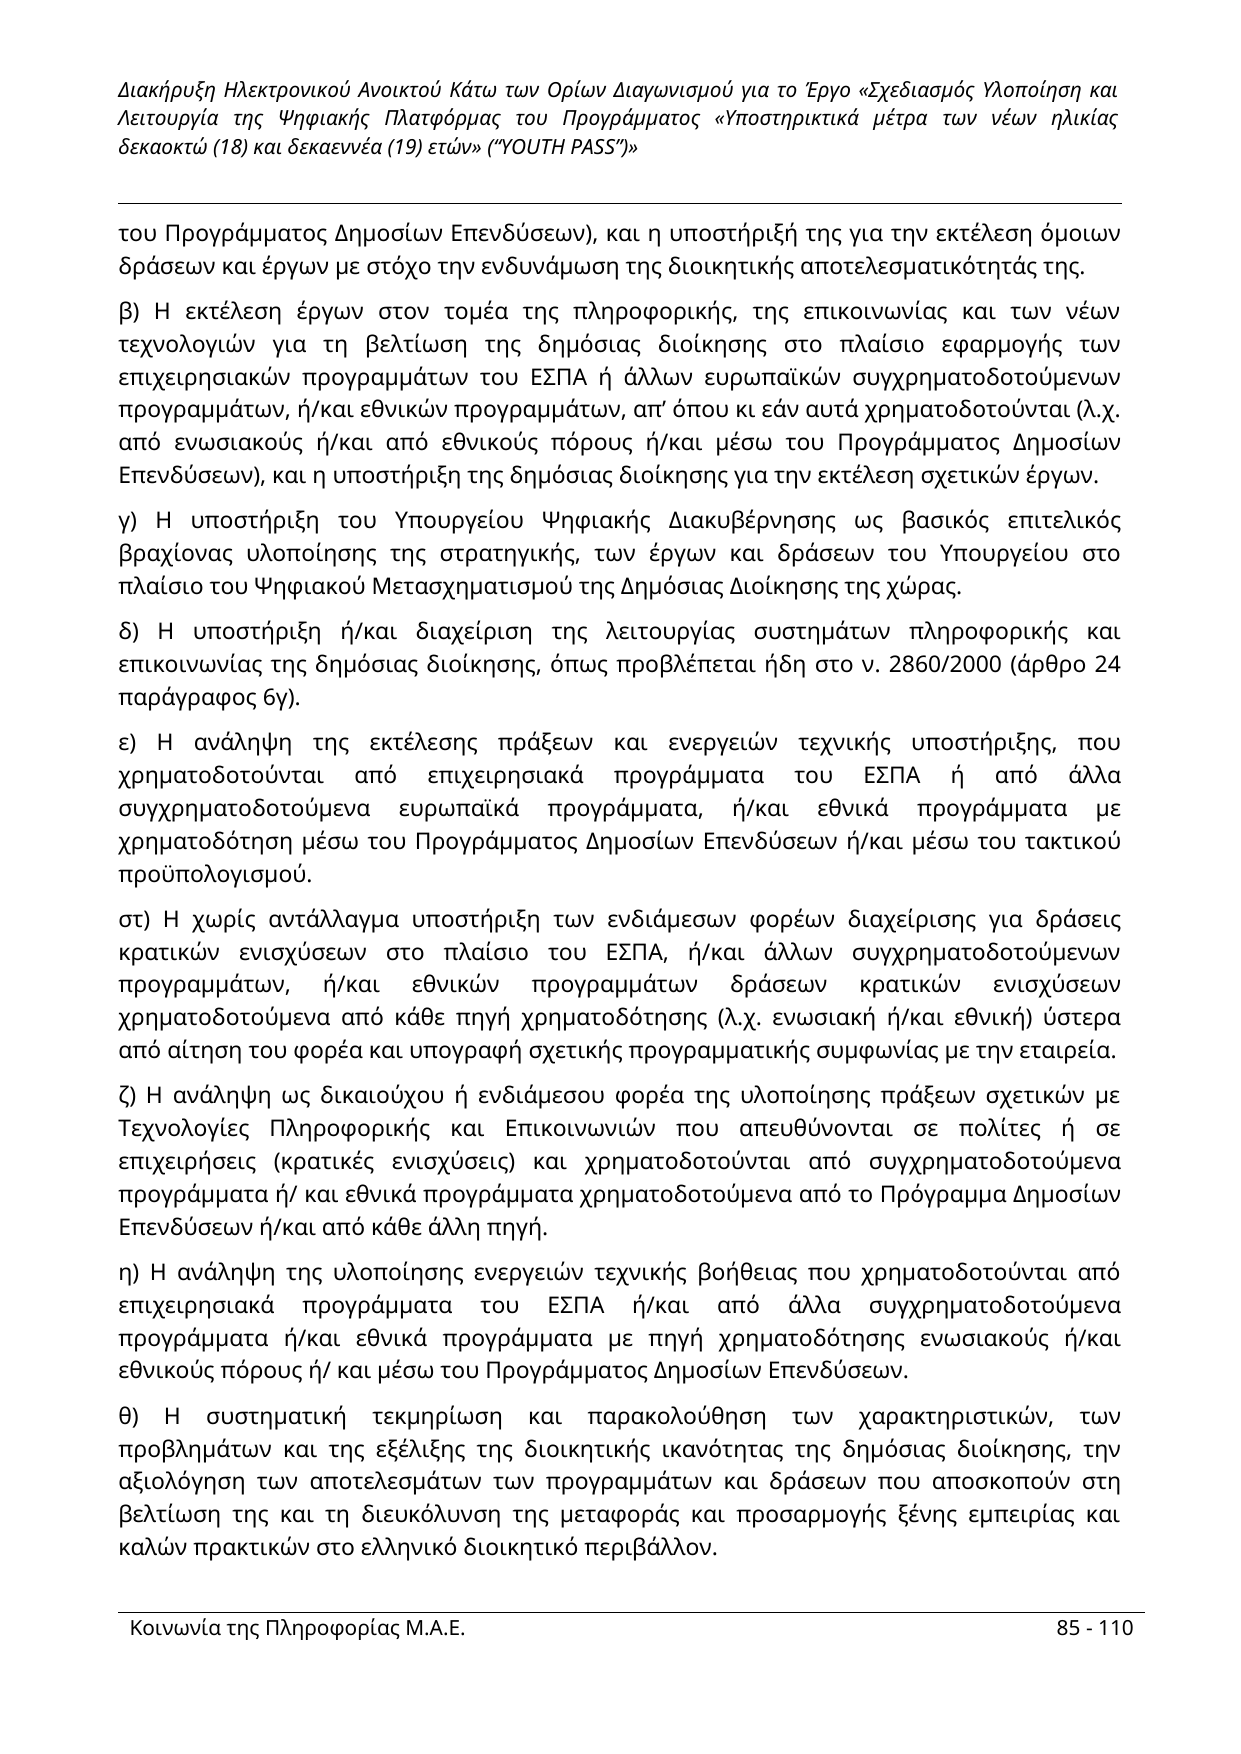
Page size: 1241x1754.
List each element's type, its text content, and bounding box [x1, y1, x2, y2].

text δ) Η υποστήριξη ή/και διαχείριση της λειτουργίας συστημάτων πληροφορικής και επικοινωνίας της δημόσιας διοίκησης, όπως προβλέπεται ήδη στο ν. 2860/2000 (άρθρο 24 παράγραφος 6γ). [118, 615, 1122, 712]
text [118, 217, 1122, 281]
text ε) Η ανάληψη της εκτέλεσης πράξεων και ενεργειών τεχνικής υποστήριξης, που χρηματοδοτούνται από επιχειρησιακά προγράμματα του ΕΣΠΑ ή από άλλα συγχρηματοδοτούμενα ευρωπαϊκά προγράμματα, ή/και εθνικά προγράμματα με χρηματοδότηση μέσω του Προγράμματος Δημοσίων Επενδύσεων ή/και μέσω του τακτικού προϋπολογισμού. [118, 726, 1122, 889]
text θ) Η συστηματική τεκμηρίωση και παρακολούθηση των χαρακτηριστικών, των προβλημάτων και της εξέλιξης της διοικητικής ικανότητας της δημόσιας διοίκησης, την αξιολόγηση των αποτελεσμάτων των προγραμμάτων και δράσεων που αποσκοπούν στη βελτίωση της και τη διευκόλυνση της μεταφοράς και προσαρμογής ξένης εμπειρίας και καλών πρακτικών στο ελληνικό διοικητικό περιβάλλον. [118, 1400, 1122, 1562]
text β) Η εκτέλεση έργων στον τομέα της πληροφορικής, της επικοινωνίας και των νέων τεχνολογιών για τη βελτίωση της δημόσιας διοίκησης στο πλαίσιο εφαρμογής των επιχειρησιακών προγραμμάτων του ΕΣΠΑ ή άλλων ευρωπαϊκών συγχρηματοδοτούμενων προγραμμάτων, ή/και εθνικών προγραμμάτων, απ’ όπου κι εάν αυτά χρηματοδοτούνται (λ.χ. από ενωσιακούς ή/και από εθνικούς πόρους ή/και μέσω του Προγράμματος Δημοσίων Επενδύσεων), και η υποστήριξη της δημόσιας διοίκησης για την εκτέλεση σχετικών έργων. [118, 295, 1122, 490]
text γ) Η υποστήριξη του Υπουργείου Ψηφιακής Διακυβέρνησης ως βασικός επιτελικός βραχίονας υλοποίησης της στρατηγικής, των έργων και δράσεων του Υπουργείου στο πλαίσιο του Ψηφιακού Μετασχηματισμού της Δημόσιας Διοίκησης της χώρας. [118, 504, 1122, 601]
text στ) Η χωρίς αντάλλαγμα υποστήριξη των ενδιάμεσων φορέων διαχείρισης για δράσεις κρατικών ενισχύσεων στο πλαίσιο του ΕΣΠΑ, ή/και άλλων συγχρηματοδοτούμενων προγραμμάτων, ή/και εθνικών προγραμμάτων δράσεων κρατικών ενισχύσεων χρηματοδοτούμενα από κάθε πηγή χρηματοδότησης (λ.χ. ενωσιακή ή/και εθνική) ύστερα από αίτηση του φορέα και υπογραφή σχετικής προγραμματικής συμφωνίας με την εταιρεία. [118, 903, 1122, 1065]
text ζ) Η ανάληψη ως δικαιούχου ή ενδιάμεσου φορέα της υλοποίησης πράξεων σχετικών με Τεχνολογίες Πληροφορικής και Επικοινωνιών που απευθύνονται σε πολίτες ή σε επιχειρήσεις (κρατικές ενισχύσεις) και χρηματοδοτούνται από συγχρηματοδοτούμενα προγράμματα ή/ και εθνικά προγράμματα χρηματοδοτούμενα από το Πρόγραμμα Δημοσίων Επενδύσεων ή/και από κάθε άλλη πηγή. [118, 1079, 1122, 1242]
text η) Η ανάληψη της υλοποίησης ενεργειών τεχνικής βοήθειας που χρηματοδοτούνται από επιχειρησιακά προγράμματα του ΕΣΠΑ ή/και από άλλα συγχρηματοδοτούμενα προγράμματα ή/και εθνικά προγράμματα με πηγή χρηματοδότησης ενωσιακούς ή/και εθνικούς πόρους ή/ και μέσω του Προγράμματος Δημοσίων Επενδύσεων. [118, 1256, 1122, 1386]
